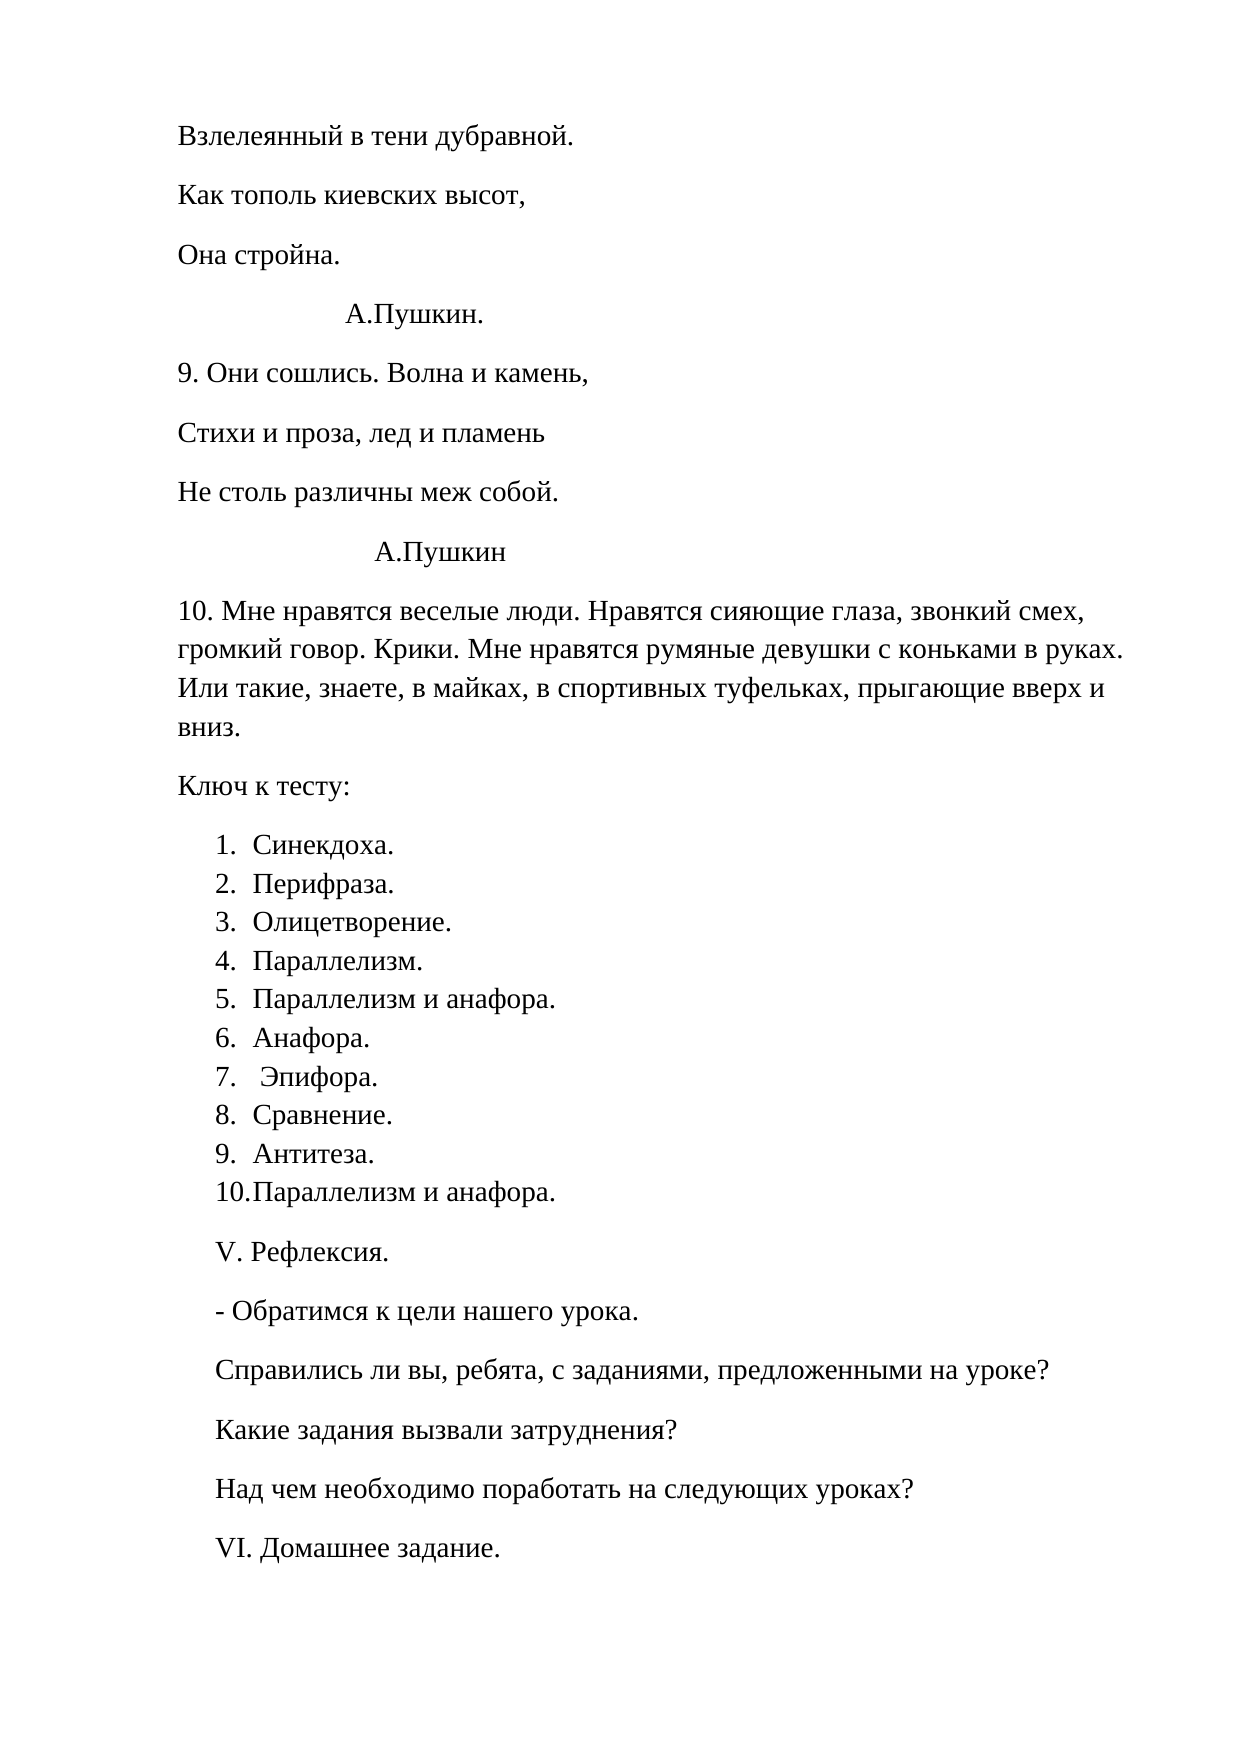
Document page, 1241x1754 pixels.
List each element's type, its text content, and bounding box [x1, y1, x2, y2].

text Взлелеянный в тени дубравной. [177, 118, 1152, 152]
text 9. Они сошлись. Волна и камень, [177, 356, 1152, 389]
list Сравнение. [215, 1097, 1152, 1131]
text Она стройна. [177, 237, 1152, 270]
list Антитеза. [215, 1136, 1152, 1169]
text Ключ к тесту: [177, 768, 1152, 802]
text - Обратимся к цели нашего урока. [215, 1293, 1152, 1327]
text Над чем необходимо поработать на следующих уроках? [215, 1471, 1152, 1505]
text V. Рефлексия. [215, 1234, 1152, 1267]
list Параллелизм и анафора. [215, 982, 1152, 1015]
list Анафора. [215, 1020, 1152, 1054]
list Параллелизм. [215, 943, 1152, 977]
text Не столь различны меж собой. [177, 474, 1152, 508]
text 10. Мне нравятся веселые люди. Нравятся сияющие глаза, звонкий смех, громкий говор. Крики. Мне нравятся румяные девушки с коньками в руках. Или такие, знаете, в майках, в спортивных туфельках, прыгающие вверх и вниз. [177, 593, 1152, 742]
text Стихи и проза, лед и пламень [177, 415, 1152, 448]
list Параллелизм и анафора. [215, 1174, 1152, 1208]
text VI. Домашнее задание. [215, 1531, 1152, 1564]
list Эпифора. [215, 1059, 1152, 1092]
text А.Пушкин. [177, 296, 1152, 330]
list Синекдоха. [215, 827, 1152, 861]
list Олицетворение. [215, 904, 1152, 938]
text Справились ли вы, ребята, с заданиями, предложенными на уроке? [215, 1352, 1152, 1386]
text Какие задания вызвали затруднения? [215, 1412, 1152, 1445]
list Перифраза. [215, 866, 1152, 899]
text А.Пушкин [177, 534, 1152, 567]
text Как тополь киевских высот, [177, 177, 1152, 211]
